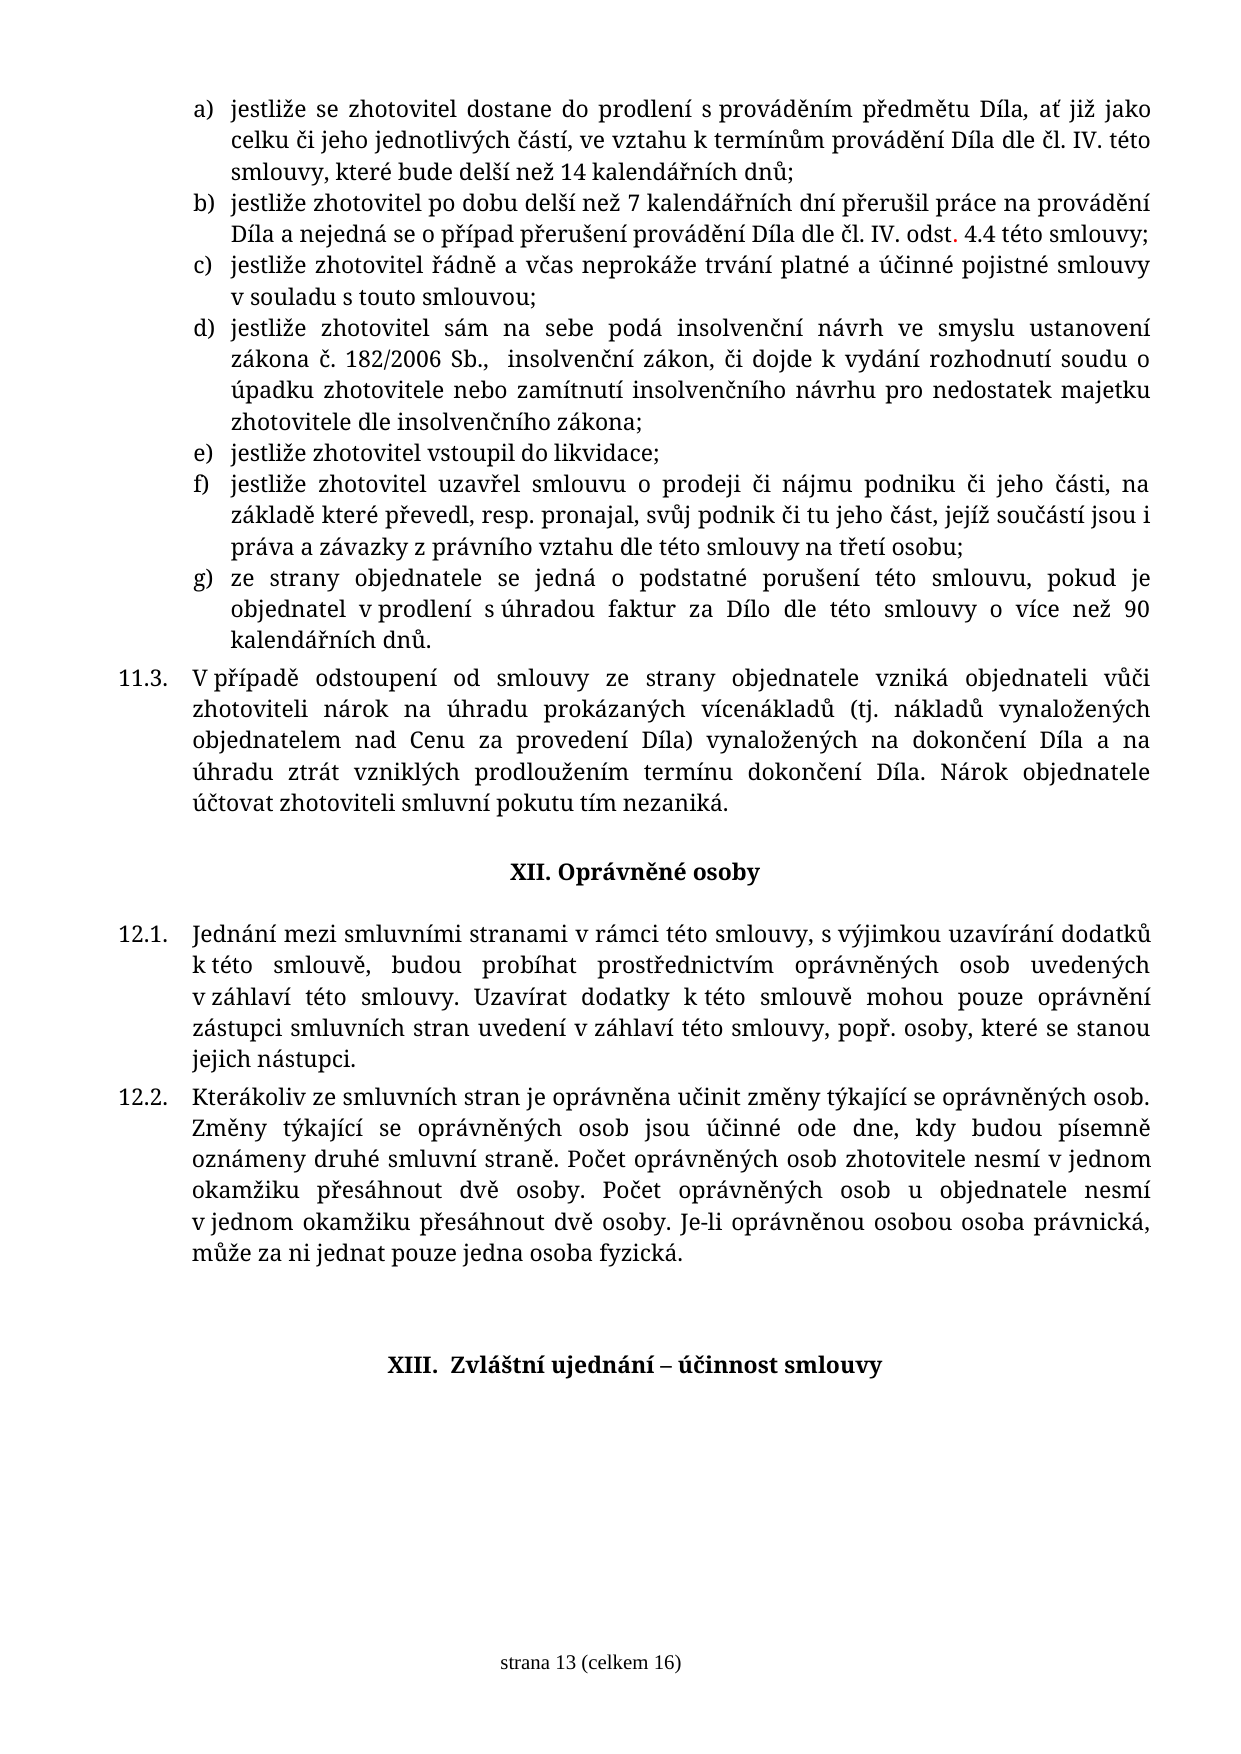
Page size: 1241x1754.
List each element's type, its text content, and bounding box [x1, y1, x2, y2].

list jestliže zhotovitel řádně a včas neprokáže trvání platné a účinné pojistné smlouvy v souladu s touto smlouvou; [193, 249, 1152, 312]
text XII. Oprávněné osoby [118, 855, 1152, 887]
list Kterákoliv ze smluvních stran je oprávněna učinit změny týkající se oprávněných osob. Změny týkající se oprávněných osob jsou účinné ode dne, kdy budou písemně oznámeny druhé smluvní straně. Počet oprávněných osob zhotovitele nesmí v jednom okamžiku přesáhnout dvě osoby. Počet oprávněných osob u objednatele nesmí v jednom okamžiku přesáhnout dvě osoby. Je-li oprávněnou osobou osoba právnická, může za ni jednat pouze jedna osoba fyzická. [118, 1080, 1152, 1268]
list Jednání mezi smluvními stranami v rámci této smlouvy, s výjimkou uzavírání dodatků k této smlouvě, budou probíhat prostřednictvím oprávněných osob uvedených v záhlaví této smlouvy. Uzavírat dodatky k této smlouvě mohou pouze oprávnění zástupci smluvních stran uvedení v záhlaví této smlouvy, popř. osoby, které se stanou jejich nástupci. [118, 918, 1152, 1074]
list jestliže zhotovitel sám na sebe podá insolvenční návrh ve smyslu ustanovení zákona č. 182/2006 Sb., insolvenční zákon, či dojde k vydání rozhodnutí soudu o úpadku zhotovitele nebo zamítnutí insolvenčního návrhu pro nedostatek majetku zhotovitele dle insolvenčního zákona; [193, 312, 1152, 437]
list jestliže zhotovitel po dobu delší než 7 kalendářních dní přerušil práce na provádění Díla a nejedná se o případ přerušení provádění Díla dle čl. IV. odst. 4.4 této smlouvy; [193, 187, 1152, 249]
subtitle XIII. Zvláštní ujednání – účinnost smlouvy [118, 1349, 1152, 1380]
list jestliže se zhotovitel dostane do prodlení s prováděním předmětu Díla, ať již jako celku či jeho jednotlivých částí, ve vztahu k termínům provádění Díla dle čl. IV. této smlouvy, které bude delší než 14 kalendářních dnů; [193, 93, 1152, 187]
list V případě odstoupení od smlouvy ze strany objednatele vzniká objednateli vůči zhotoviteli nárok na úhradu prokázaných vícenákladů (tj. nákladů vynaložených objednatelem nad Cenu za provedení Díla) vynaložených na dokončení Díla a na úhradu ztrát vzniklých prodloužením termínu dokončení Díla. Nárok objednatele účtovat zhotoviteli smluvní pokutu tím nezaniká. [118, 662, 1152, 818]
list jestliže zhotovitel vstoupil do likvidace; [193, 437, 1152, 468]
list ze strany objednatele se jedná o podstatné porušení této smlouvu, pokud je objednatel v prodlení s úhradou faktur za Dílo dle této smlouvy o více než 90 kalendářních dnů. [193, 562, 1152, 655]
list jestliže zhotovitel uzavřel smlouvu o prodeji či nájmu podniku či jeho části, na základě které převedl, resp. pronajal, svůj podnik či tu jeho část, jejíž součástí jsou i práva a závazky z právního vztahu dle této smlouvy na třetí osobu; [193, 468, 1152, 562]
